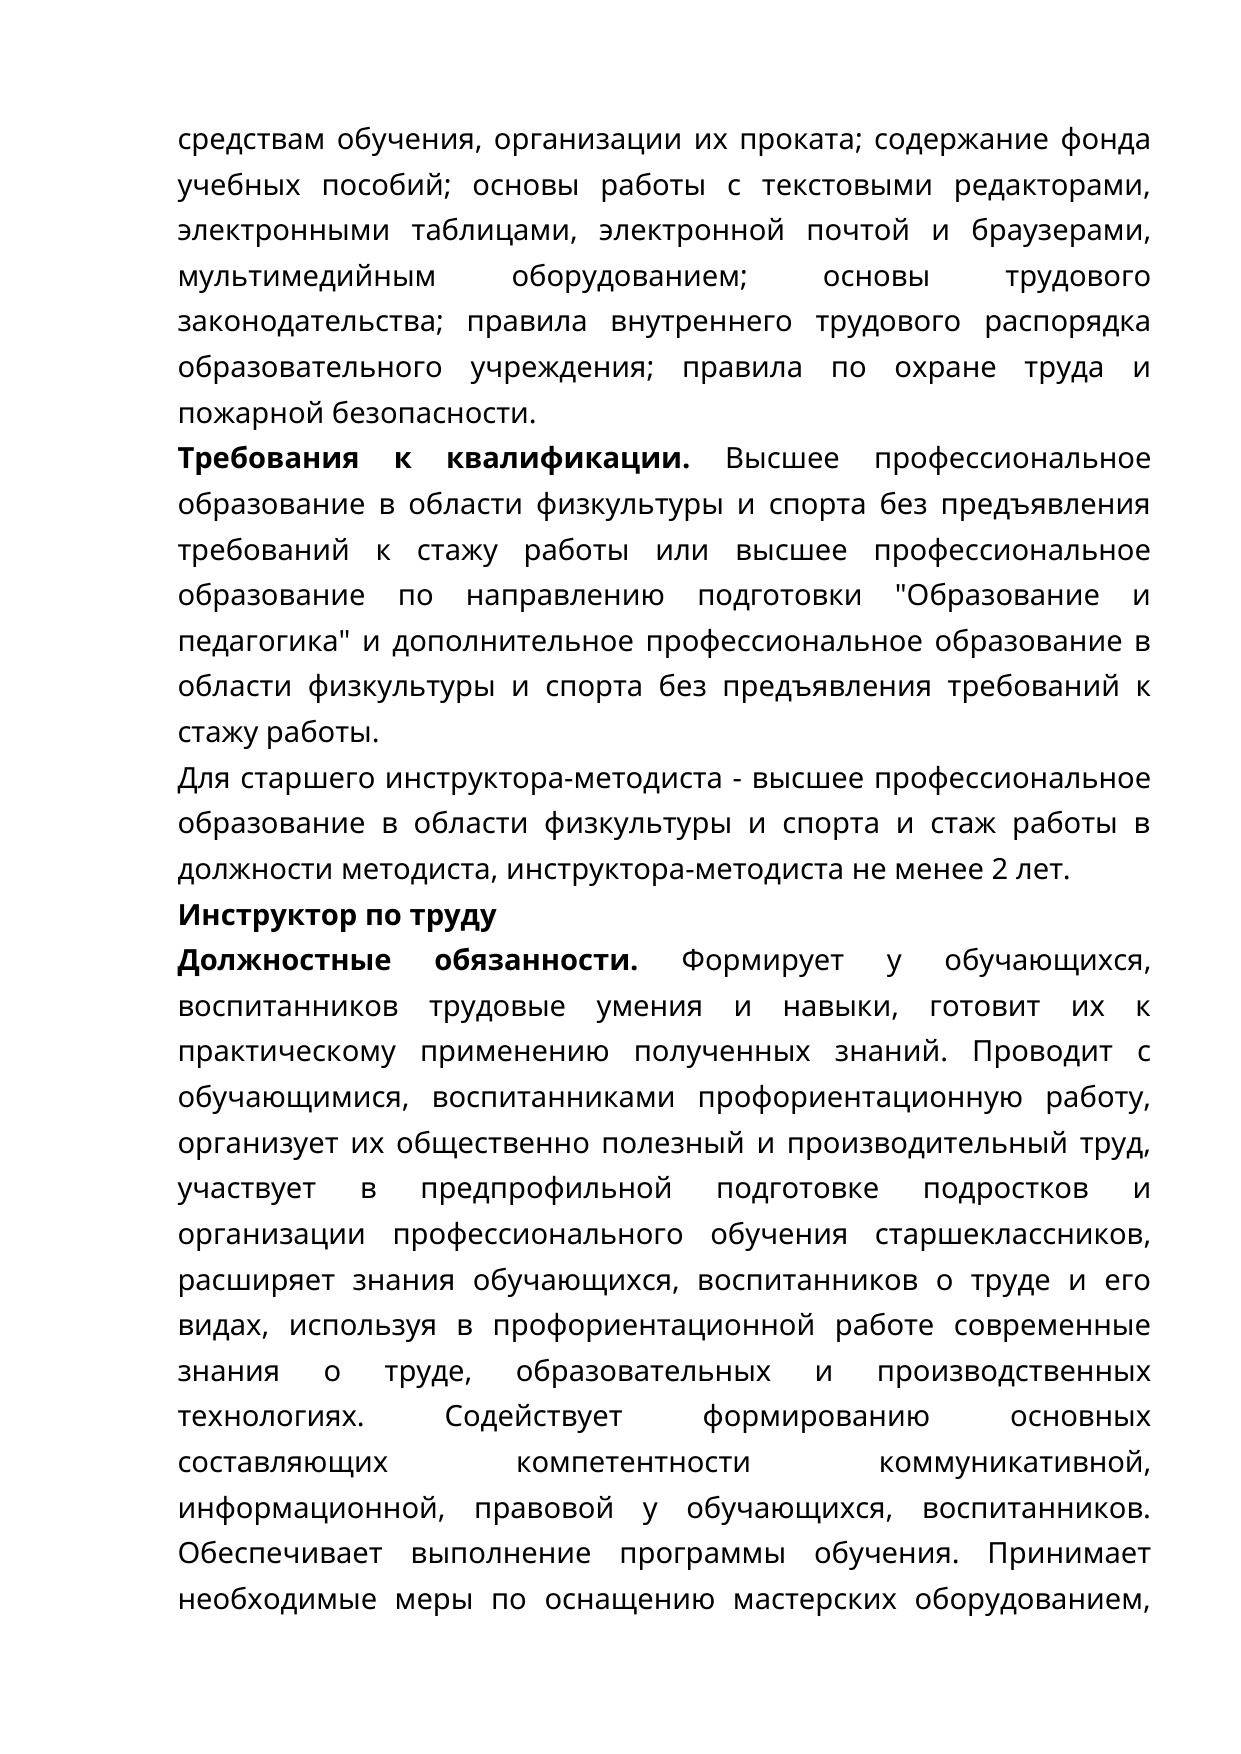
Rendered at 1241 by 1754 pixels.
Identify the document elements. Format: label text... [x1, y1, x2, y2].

text Инструктор по труду [177, 894, 1152, 933]
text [177, 118, 1152, 432]
text Требования к квалификации. Высшее профессиональное образование в области физкультуры и спорта без предъявления требований к стажу работы или высшее профессиональное образование по направлению подготовки "Образование и педагогика" и дополнительное профессиональное образование в области физкультуры и спорта без предъявления требований к стажу работы. [177, 437, 1152, 751]
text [177, 939, 1152, 1618]
text Для старшего инструктора-методиста - высшее профессиональное образование в области физкультуры и спорта и стаж работы в должности методиста, инструктора-методиста не менее 2 лет. [177, 757, 1152, 888]
